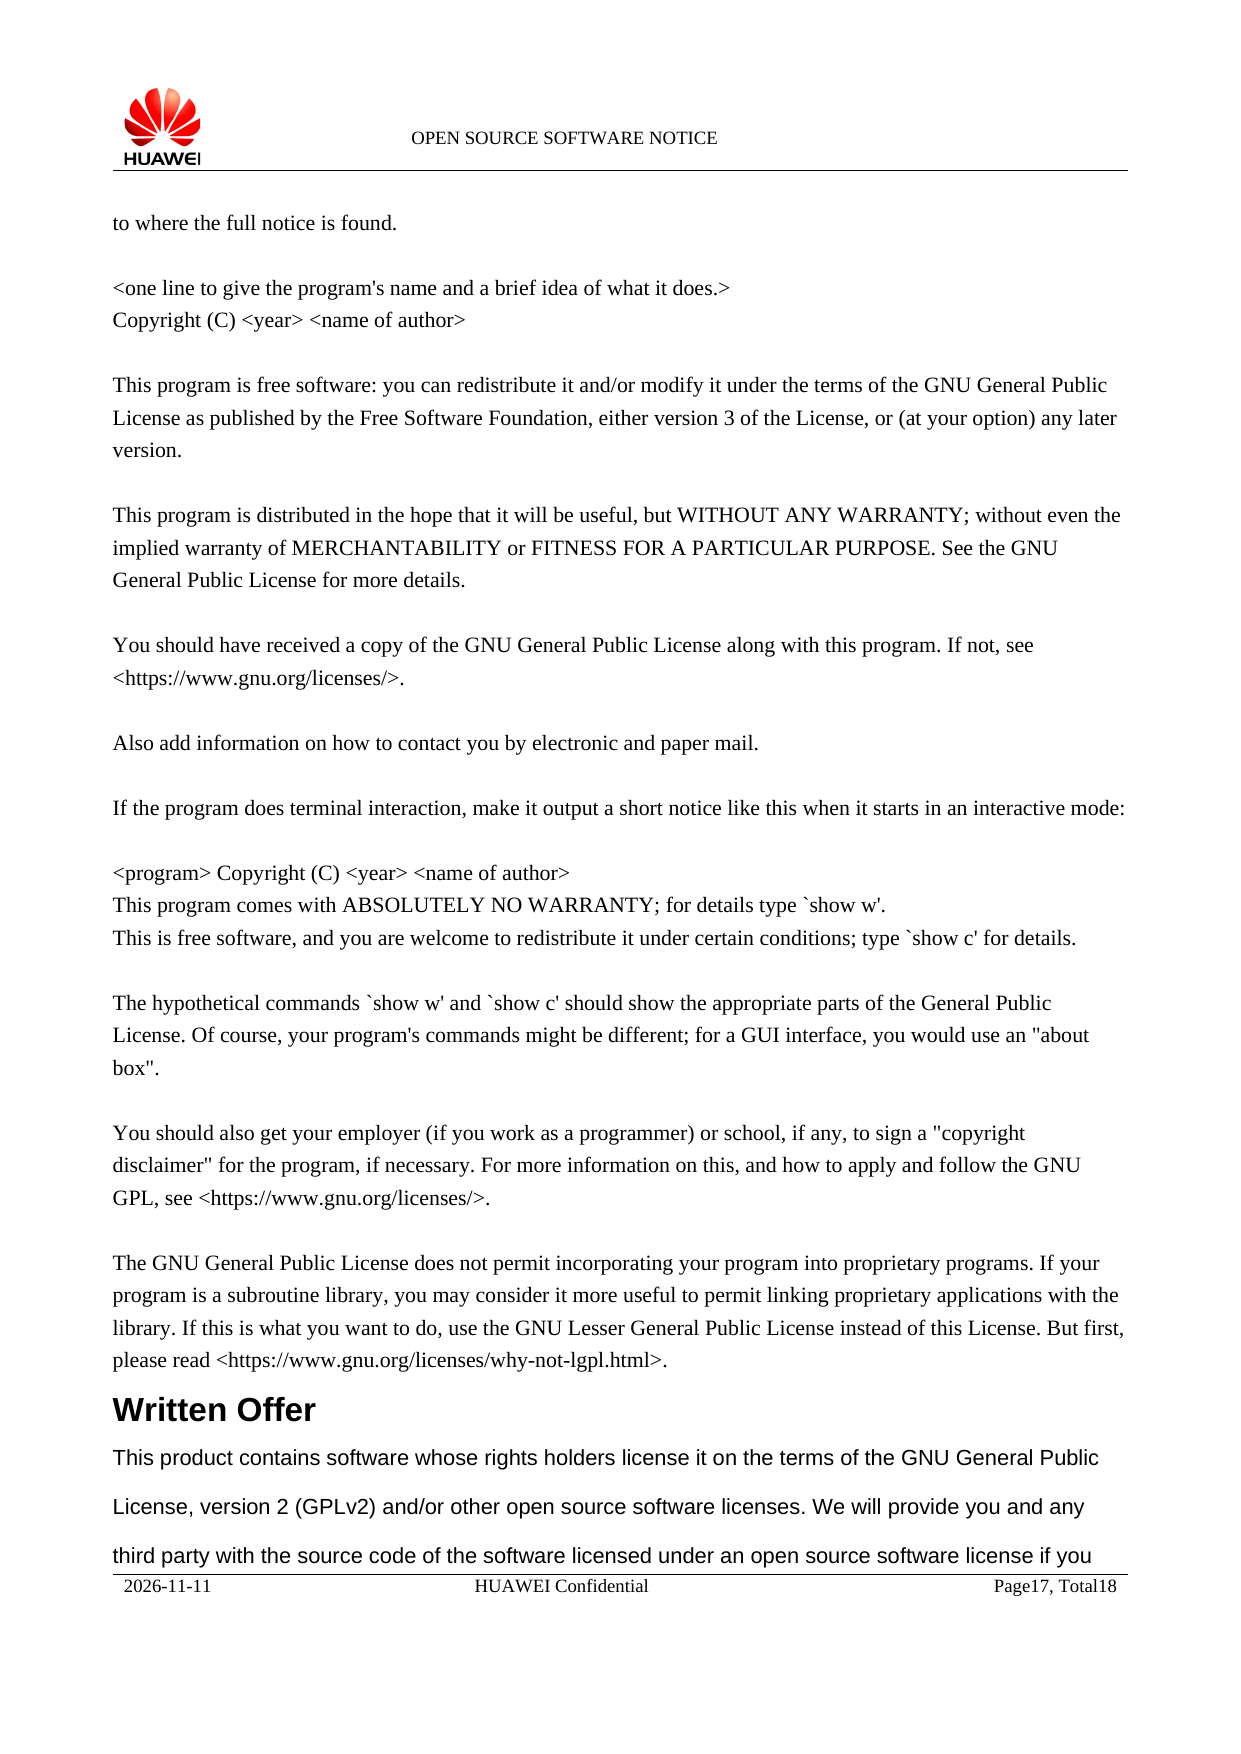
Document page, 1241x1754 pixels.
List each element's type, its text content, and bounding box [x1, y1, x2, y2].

picture [124, 88, 201, 165]
text Written Offer [112, 1376, 1128, 1441]
